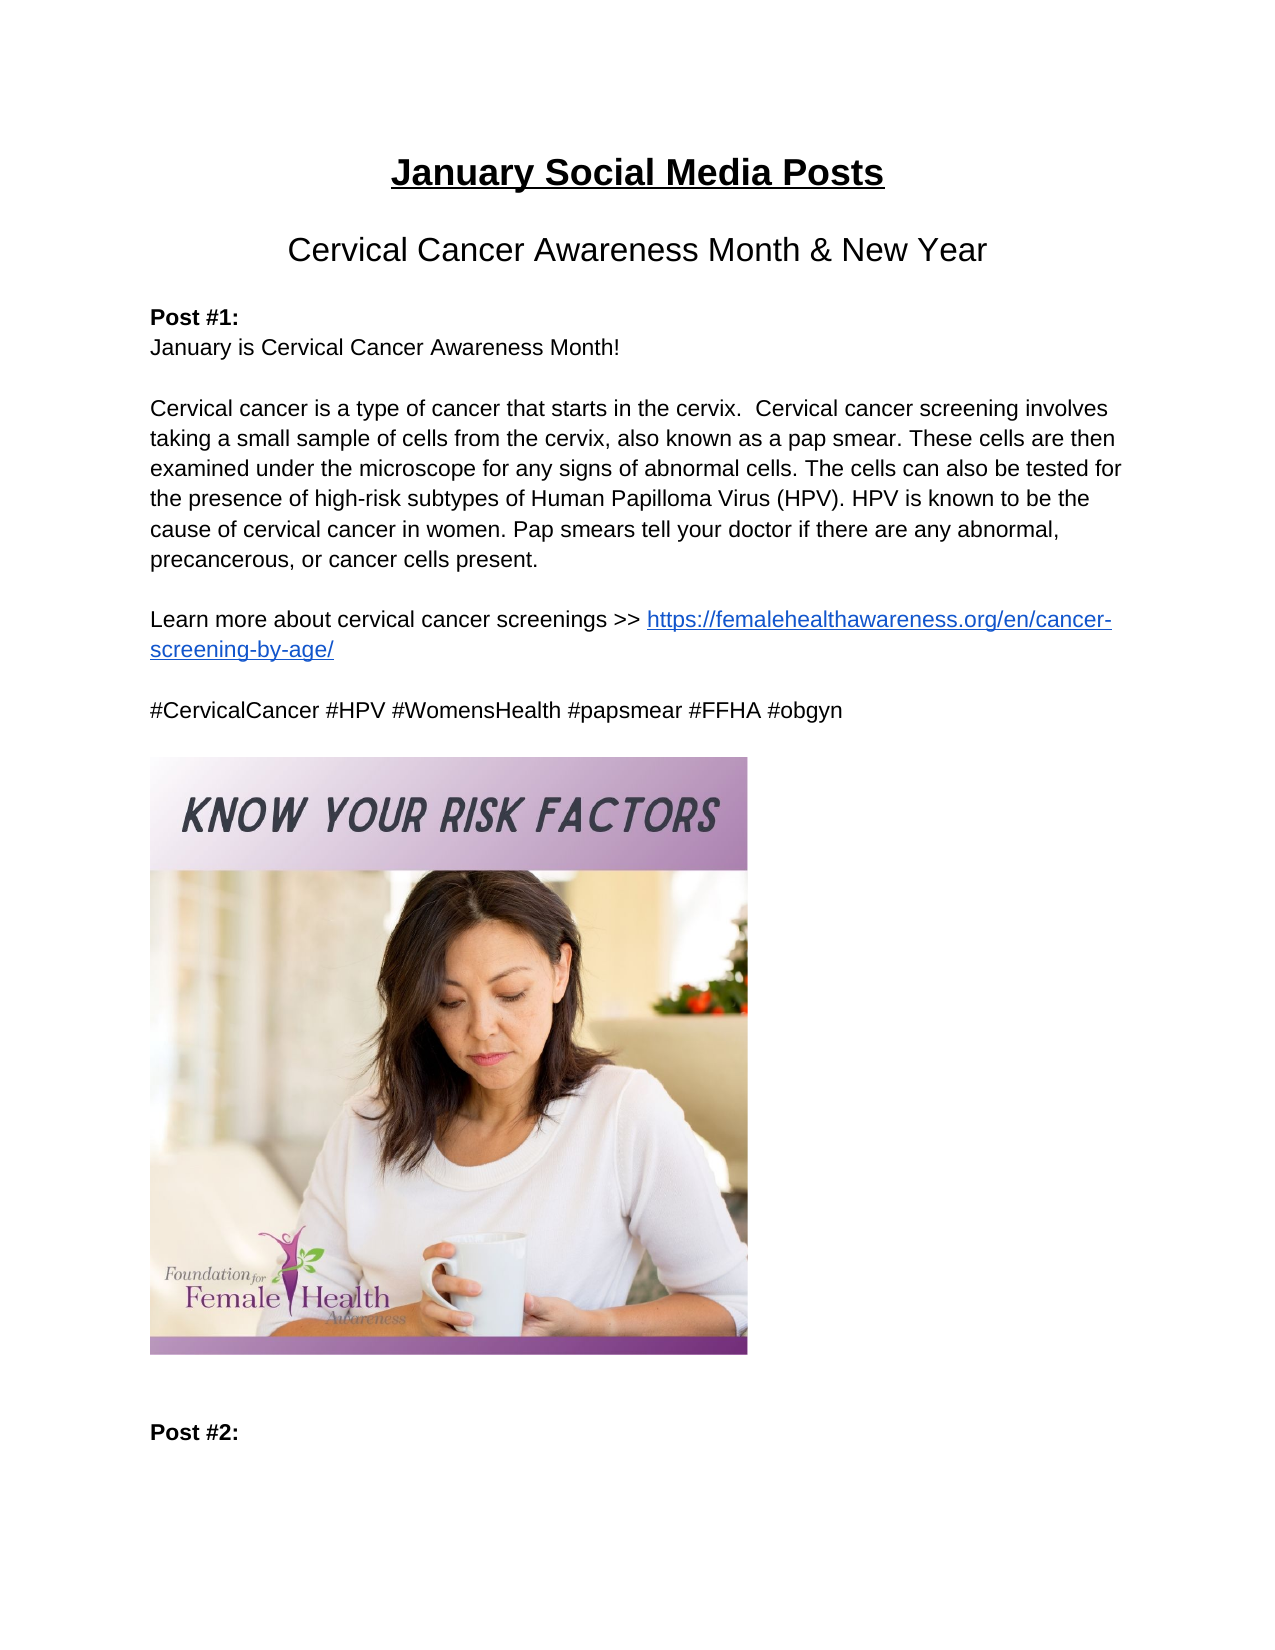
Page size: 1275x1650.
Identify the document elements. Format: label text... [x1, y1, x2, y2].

text Learn more about cervical cancer screenings >> https://femalehealthawareness.org/en/cancer-screening-by-age/ [150, 606, 1125, 663]
text Post #2: [150, 1419, 1125, 1446]
text #CervicalCancer #HPV #WomensHealth #papsmear #FFHA #obgyn [150, 697, 1125, 723]
picture [150, 757, 748, 1355]
text Cervical Cancer Awareness Month & New Year [150, 230, 1125, 268]
text January is Cervical Cancer Awareness Month! [150, 334, 1125, 361]
text Cervical cancer is a type of cancer that starts in the cervix. Cervical cancer screening involves taking a small sample of cells from the cervix, also known as a pap smear. These cells are then examined under the microscope for any signs of abnormal cells. The cells can also be tested for the presence of high-risk subtypes of Human Papilloma Virus (HPV). HPV is known to be the cause of cervical cancer in women. Pap smears tell your doctor if there are any abnormal, precancerous, or cancer cells present. [150, 395, 1125, 572]
text January Social Media Posts [150, 150, 1125, 193]
text Post #1: [150, 304, 1125, 331]
